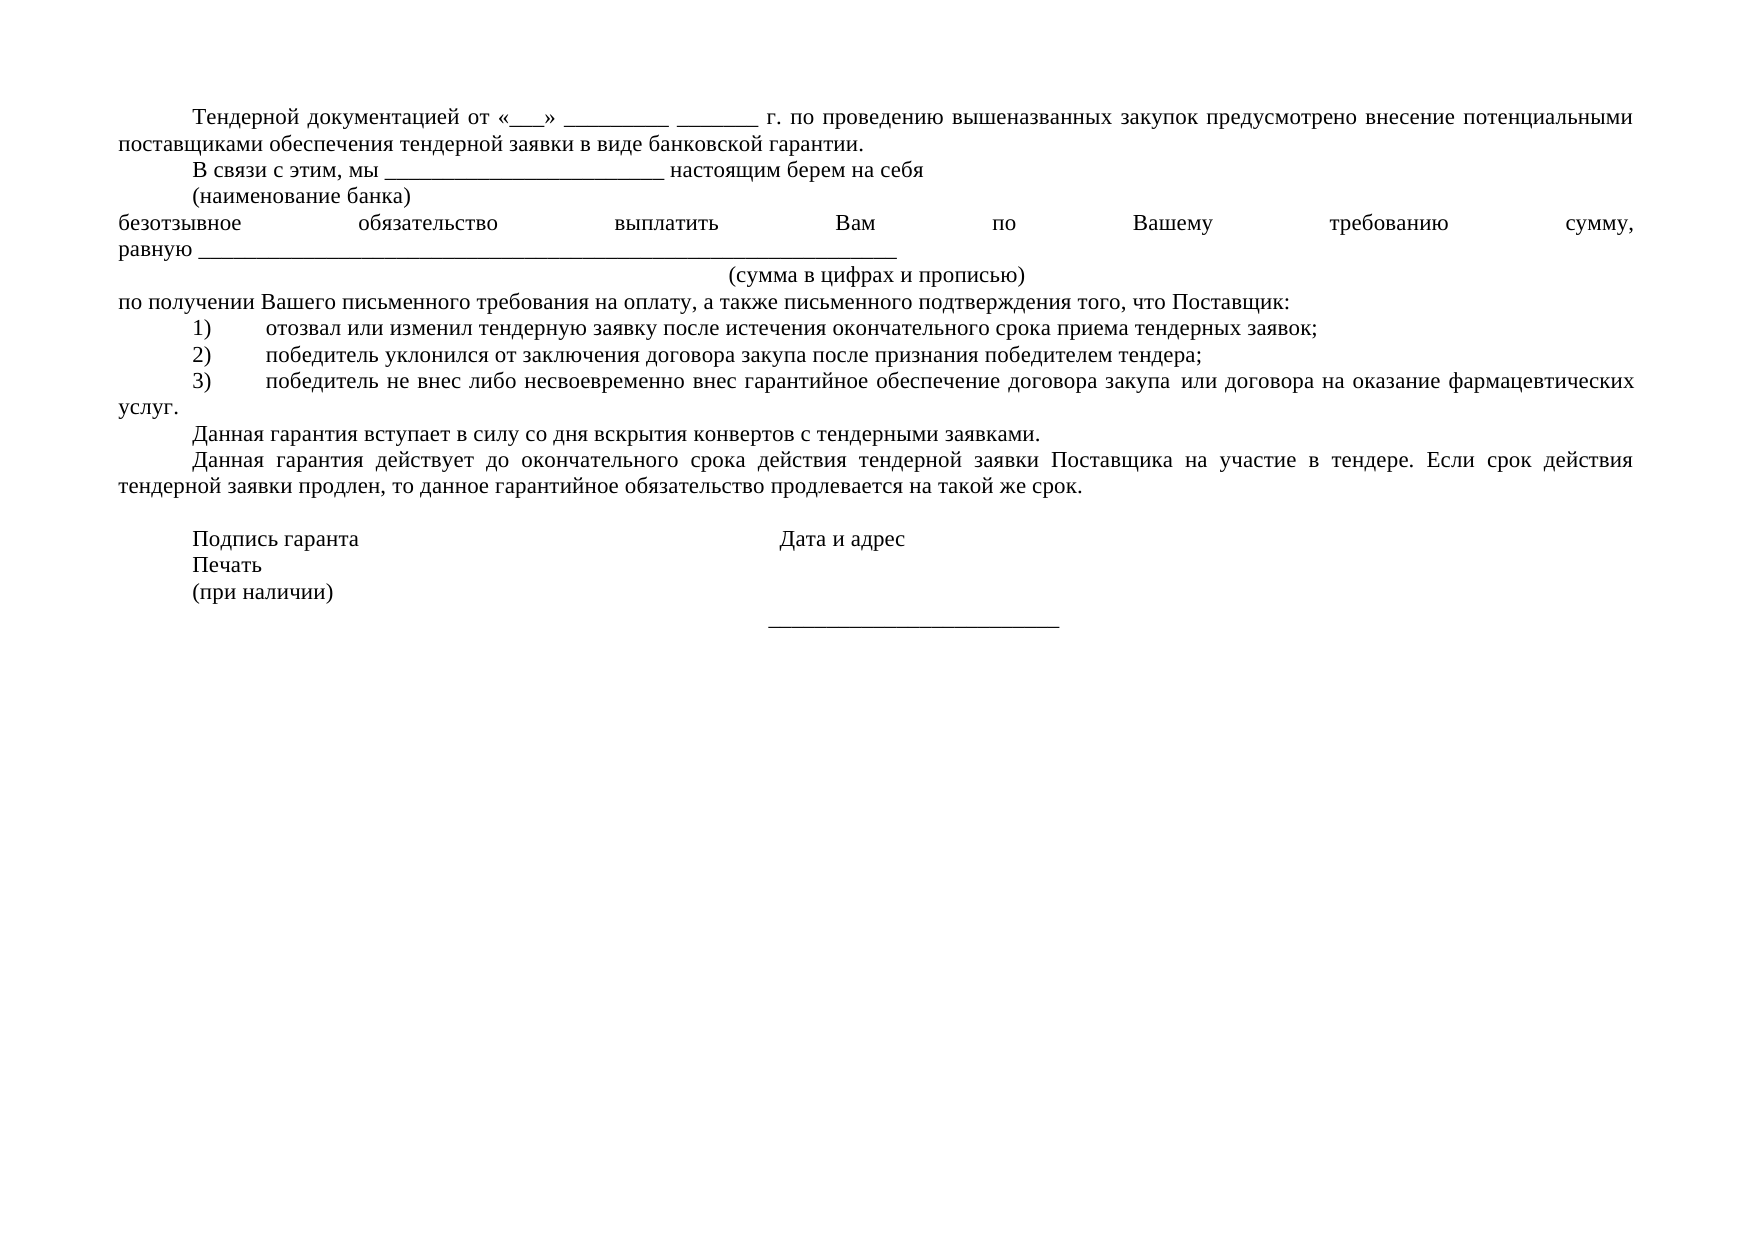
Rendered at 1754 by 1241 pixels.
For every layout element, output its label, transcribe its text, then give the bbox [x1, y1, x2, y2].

text 1) отозвал или изменил тендерную заявку после истечения окончательного срока приема тендерных заявок; [118, 314, 1636, 341]
text 3) победитель не внес либо несвоевременно внес гарантийное обеспечение договора закупа или договора на оказание фармацевтических услуг. [118, 367, 1636, 420]
text _________________________ [118, 604, 1636, 631]
text (наименование банка) [118, 182, 1636, 209]
text Данная гарантия вступает в силу со дня вскрытия конвертов с тендерными заявками. [118, 420, 1636, 446]
text (сумма в цифрах и прописью) [118, 262, 1636, 288]
text Подпись гаранта Дата и адрес [118, 525, 1636, 551]
text (при наличии) [118, 578, 1636, 604]
text по получении Вашего письменного требования на оплату, а также письменного подтверждения того, что Поставщик: [118, 288, 1636, 314]
text Тендерной документацией от «___» _________ _______ г. по проведению вышеназванных закупок предусмотрено внесение потенциальными поставщиками обеспечения тендерной заявки в виде банковской гарантии. [118, 103, 1636, 156]
text В связи с этим, мы ________________________ настоящим берем на себя [118, 156, 1636, 182]
text Данная гарантия действует до окончательного срока действия тендерной заявки Поставщика на участие в тендере. Если срок действия тендерной заявки продлен, то данное гарантийное обязательство продлевается на такой же срок. [118, 446, 1636, 499]
text Печать [118, 551, 1636, 578]
text 2) победитель уклонился от заключения договора закупа после признания победителем тендера; [118, 341, 1636, 367]
text безотзывное обязательство выплатить Вам по Вашему требованию сумму, равную ____________________________________________________________ [118, 209, 1636, 262]
